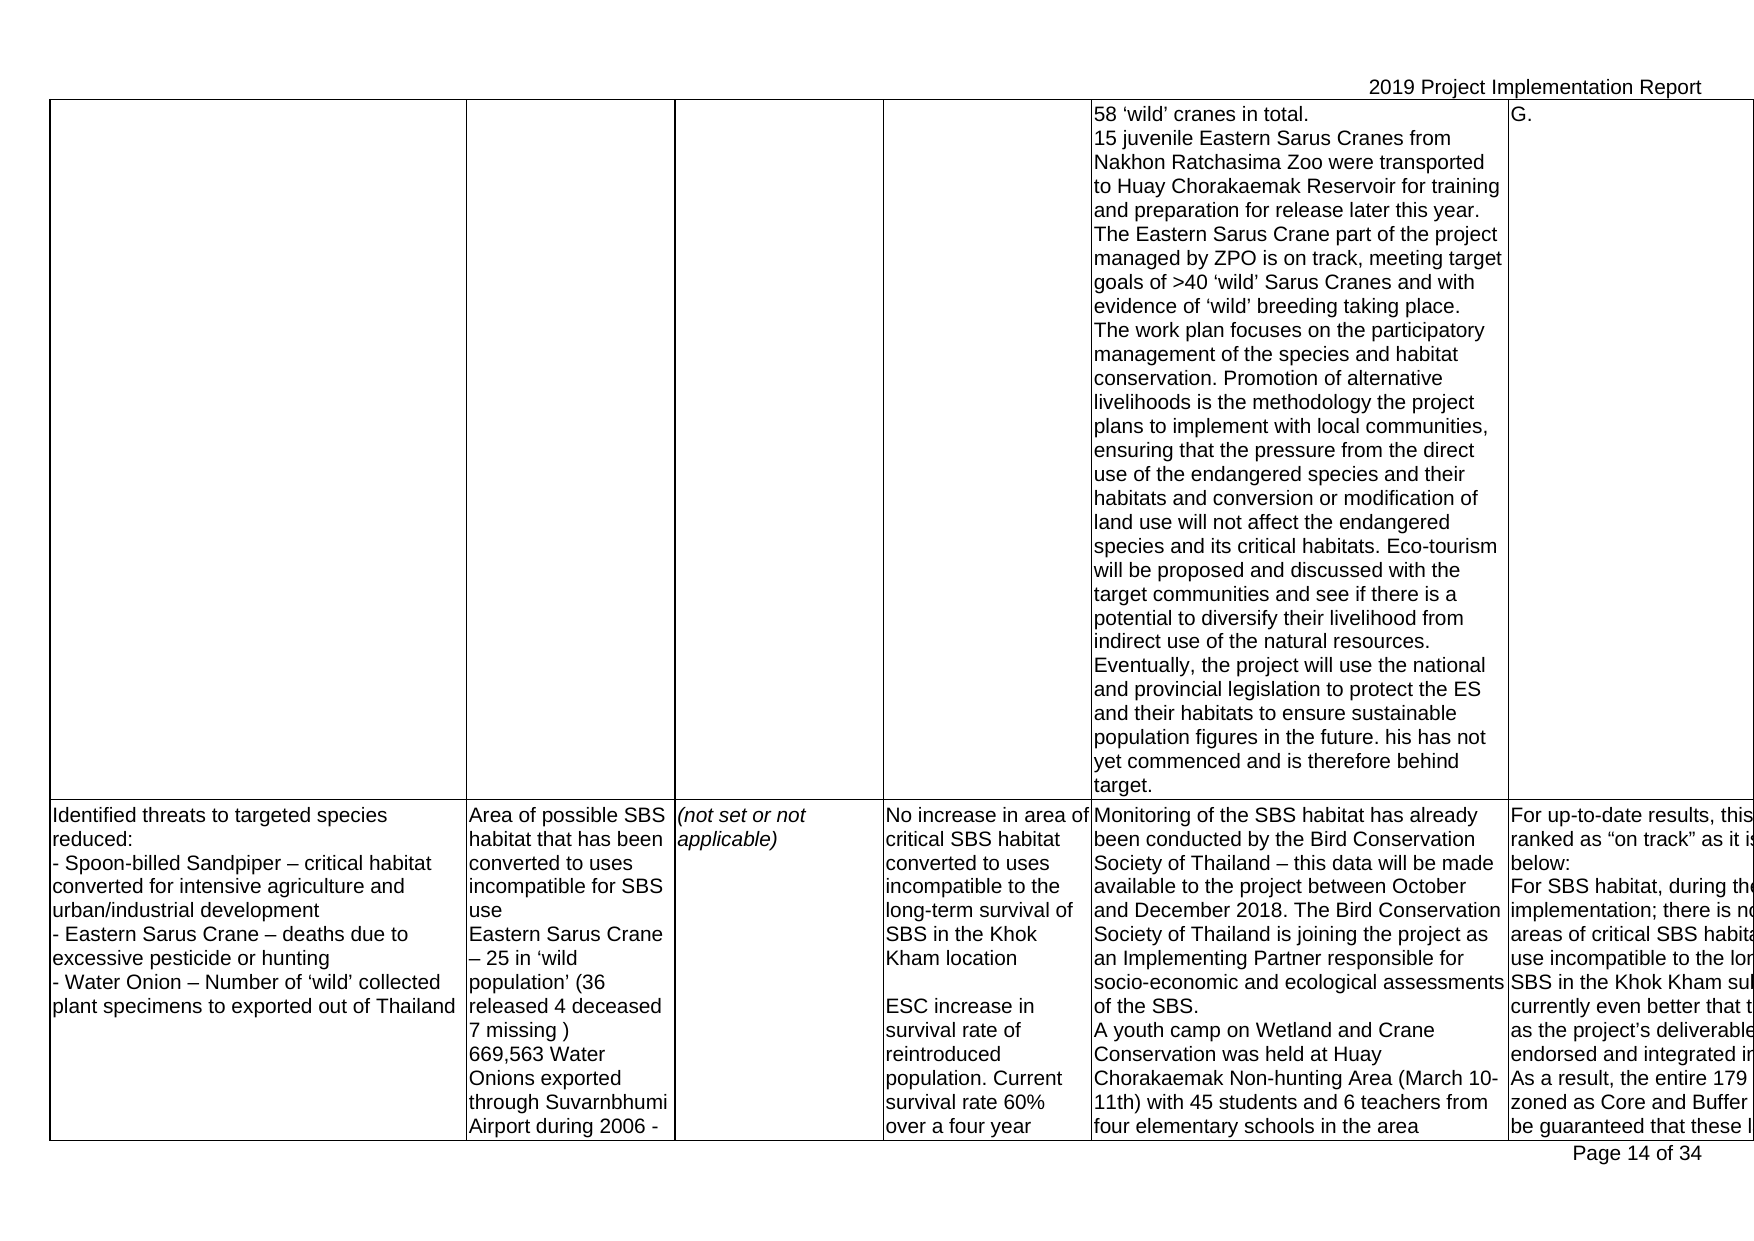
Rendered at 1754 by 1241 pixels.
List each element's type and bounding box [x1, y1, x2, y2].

table_cell [1509, 800, 1753, 1140]
table_cell [676, 800, 883, 1140]
table_cell [51, 100, 466, 799]
table_cell [1092, 100, 1508, 799]
table_cell [51, 800, 466, 1140]
table_cell [467, 800, 674, 1140]
table_cell [1092, 800, 1508, 1140]
table_cell [467, 100, 674, 799]
table_cell [884, 100, 1091, 799]
table_cell [676, 100, 883, 799]
table_cell [884, 800, 1091, 1140]
table_cell [1509, 100, 1753, 799]
